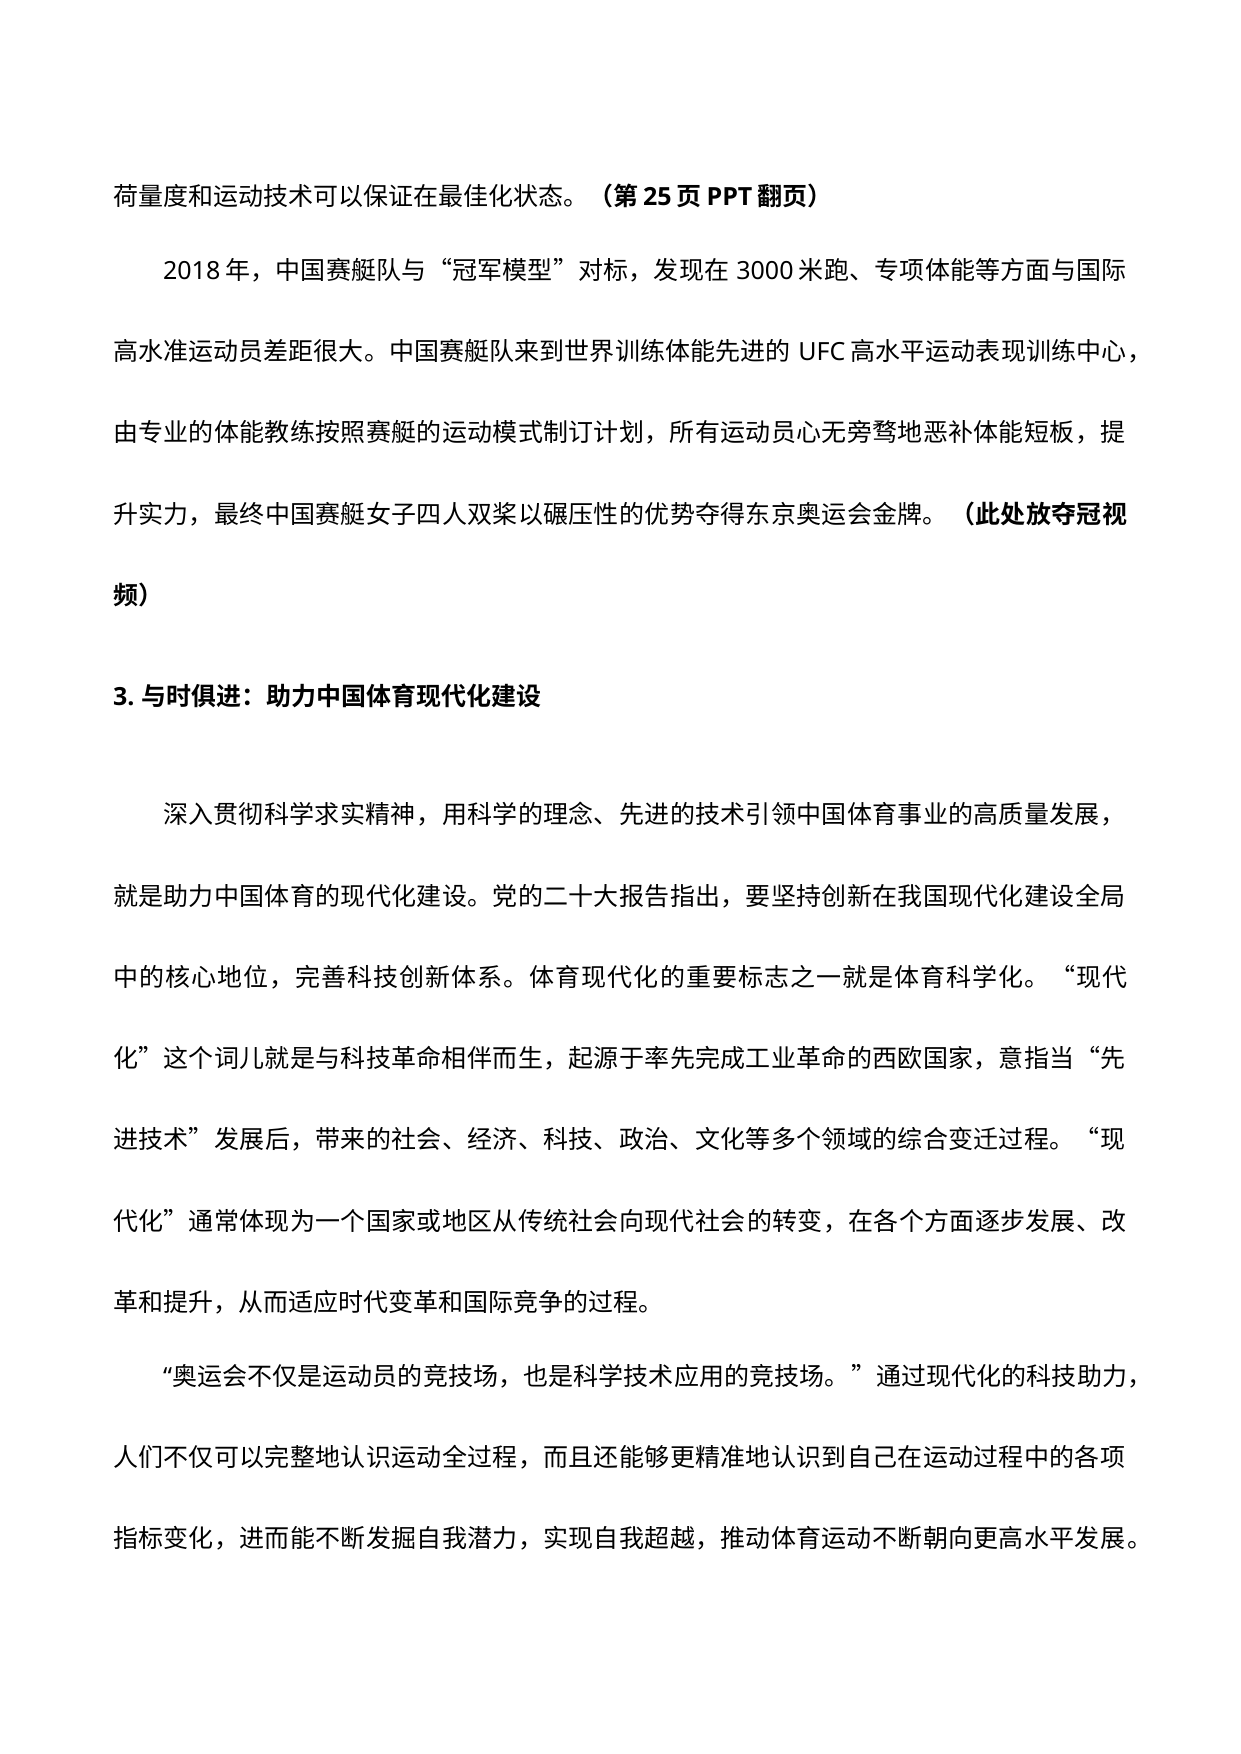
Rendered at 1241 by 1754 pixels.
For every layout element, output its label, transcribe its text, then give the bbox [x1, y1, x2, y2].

subtitle 与时俱进：助力中国体育现代化建设 [113, 662, 1127, 727]
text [113, 162, 1127, 227]
text 深入贯彻科学求实精神，用科学的理念、先进的技术引领中国体育事业的高质量发展，就是助力中国体育的现代化建设。党的二十大报告指出，要坚持创新在我国现代化建设全局中的核心地位，完善科技创新体系。体育现代化的重要标志之一就是体育科学化。“现代化”这个词儿就是与科技革命相伴而生，起源于率先完成工业革命的西欧国家，意指当“先进技术”发展后，带来的社会、经济、科技、政治、文化等多个领域的综合变迁过程。“现代化”通常体现为一个国家或地区从传统社会向现代社会的转变，在各个方面逐步发展、改革和提升，从而适应时代变革和国际竞争的过程。 [113, 780, 1127, 1333]
text 2018年，中国赛艇队与“冠军模型”对标，发现在3000米跑、专项体能等方面与国际高水准运动员差距很大。中国赛艇队来到世界训练体能先进的UFC高水平运动表现训练中心，由专业的体能教练按照赛艇的运动模式制订计划，所有运动员心无旁骛地恶补体能短板，提升实力，最终中国赛艇女子四人双桨以碾压性的优势夺得东京奥运会金牌。（此处放夺冠视频） [113, 236, 1127, 626]
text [113, 1342, 1127, 1569]
